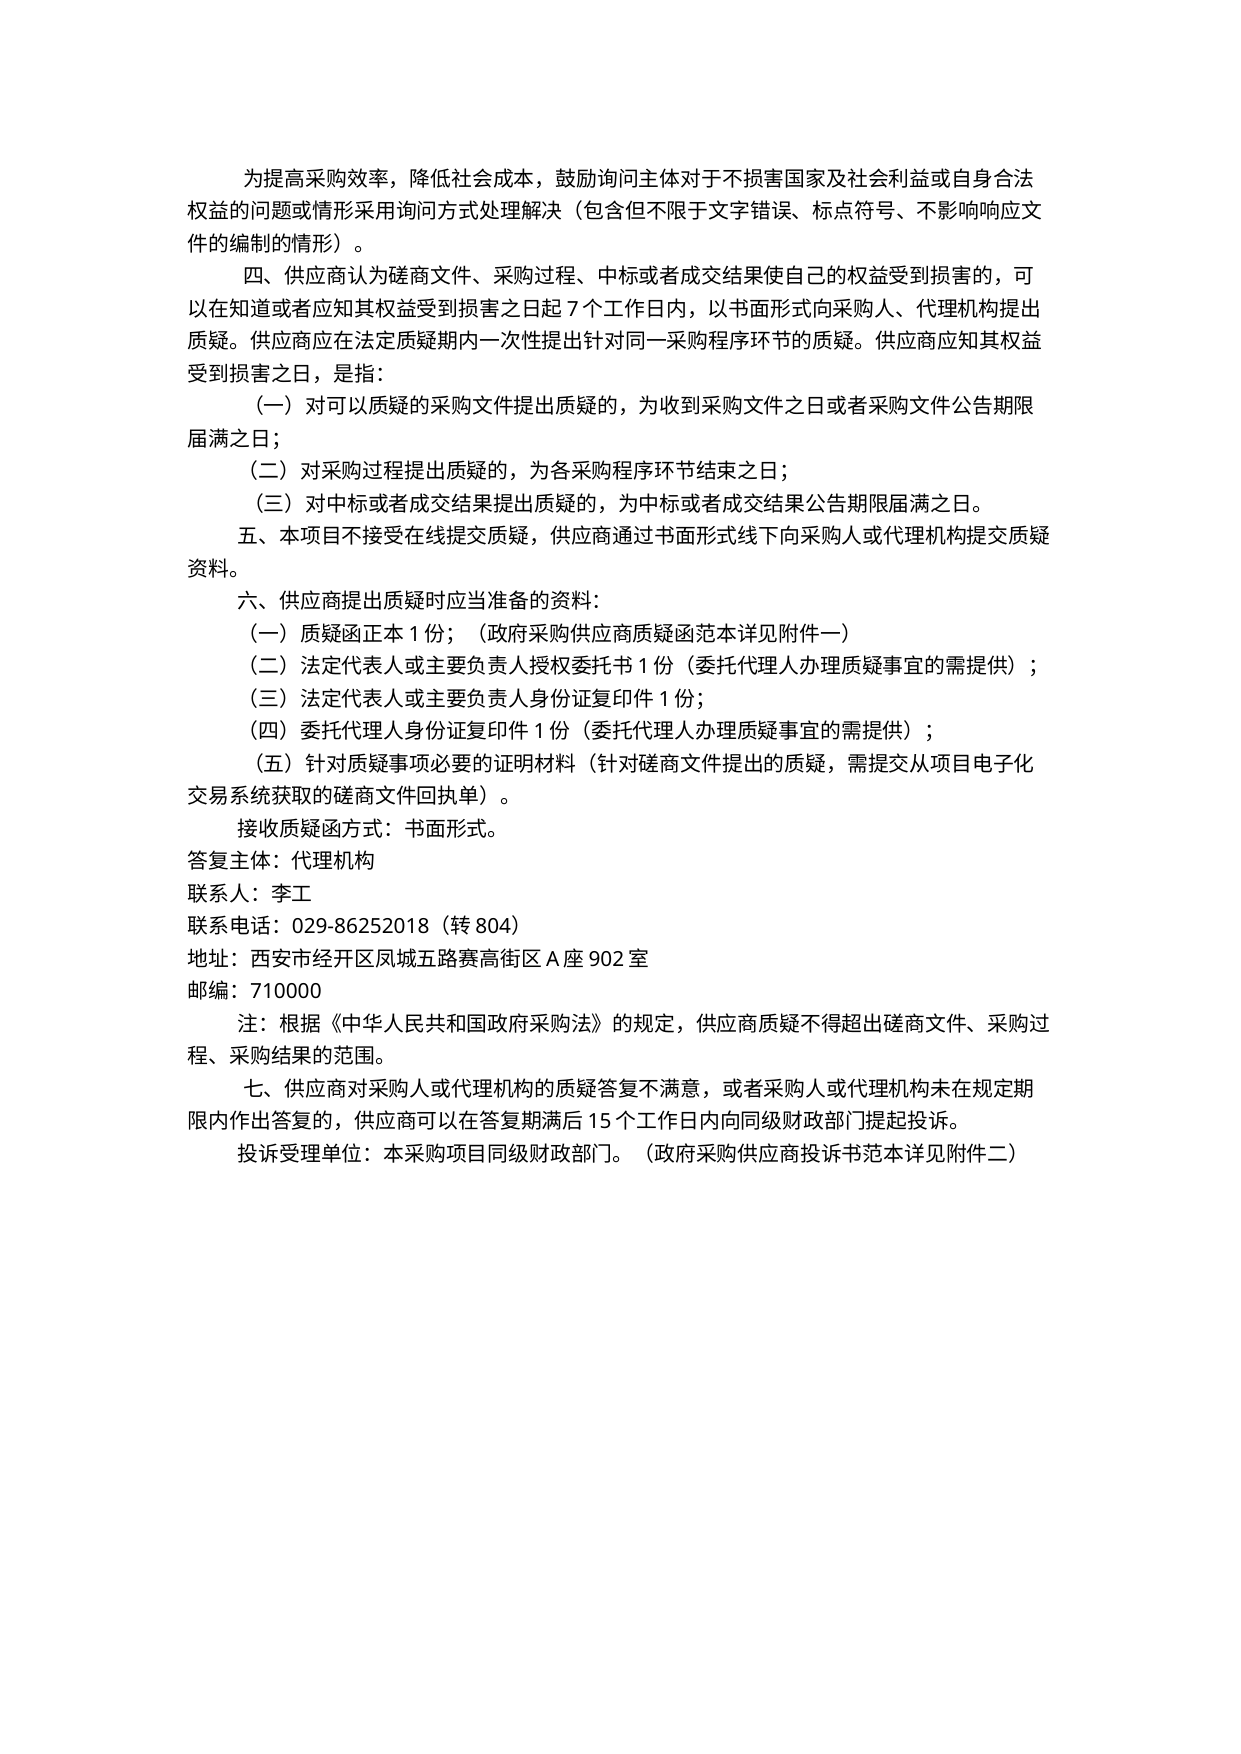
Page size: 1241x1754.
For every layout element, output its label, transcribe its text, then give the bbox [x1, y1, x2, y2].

text （一）对可以质疑的采购文件提出质疑的，为收到采购文件之日或者采购文件公告期限届满之日； [187, 389, 1053, 454]
text 联系电话：029-86252018（转804） [187, 909, 1053, 942]
text 注：根据《中华人民共和国政府采购法》的规定，供应商质疑不得超出磋商文件、采购过程、采购结果的范围。 [187, 1007, 1053, 1072]
text 地址：西安市经开区凤城五路赛高街区A座902室 [187, 942, 1053, 974]
text 六、供应商提出质疑时应当准备的资料： [187, 584, 1053, 617]
text （二）法定代表人或主要负责人授权委托书1份（委托代理人办理质疑事宜的需提供）； [187, 649, 1053, 682]
text 答复主体：代理机构 [187, 844, 1053, 877]
text 四、供应商认为磋商文件、采购过程、中标或者成交结果使自己的权益受到损害的，可以在知道或者应知其权益受到损害之日起7个工作日内，以书面形式向采购人、代理机构提出质疑。供应商应在法定质疑期内一次性提出针对同一采购程序环节的质疑。供应商应知其权益受到损害之日，是指： [187, 259, 1053, 389]
text 邮编：710000 [187, 974, 1053, 1007]
text （五）针对质疑事项必要的证明材料（针对磋商文件提出的质疑，需提交从项目电子化交易系统获取的磋商文件回执单）。 [187, 747, 1053, 812]
text 为提高采购效率，降低社会成本，鼓励询问主体对于不损害国家及社会利益或自身合法权益的问题或情形采用询问方式处理解决（包含但不限于文字错误、标点符号、不影响响应文件的编制的情形）。 [187, 162, 1053, 259]
text 接收质疑函方式：书面形式。 [187, 812, 1053, 844]
text 七、供应商对采购人或代理机构的质疑答复不满意，或者采购人或代理机构未在规定期限内作出答复的，供应商可以在答复期满后15个工作日内向同级财政部门提起投诉。 [187, 1072, 1053, 1137]
text 五、本项目不接受在线提交质疑，供应商通过书面形式线下向采购人或代理机构提交质疑资料。 [187, 519, 1053, 584]
text （三）对中标或者成交结果提出质疑的，为中标或者成交结果公告期限届满之日。 [187, 487, 1053, 519]
text 联系人：李工 [187, 877, 1053, 909]
text （四）委托代理人身份证复印件1份（委托代理人办理质疑事宜的需提供）； [187, 714, 1053, 747]
text （二）对采购过程提出质疑的，为各采购程序环节结束之日； [187, 454, 1053, 487]
text 投诉受理单位：本采购项目同级财政部门。（政府采购供应商投诉书范本详见附件二） [187, 1137, 1053, 1169]
text （一）质疑函正本1份；（政府采购供应商质疑函范本详见附件一） [187, 617, 1053, 649]
text （三）法定代表人或主要负责人身份证复印件1份； [187, 682, 1053, 714]
